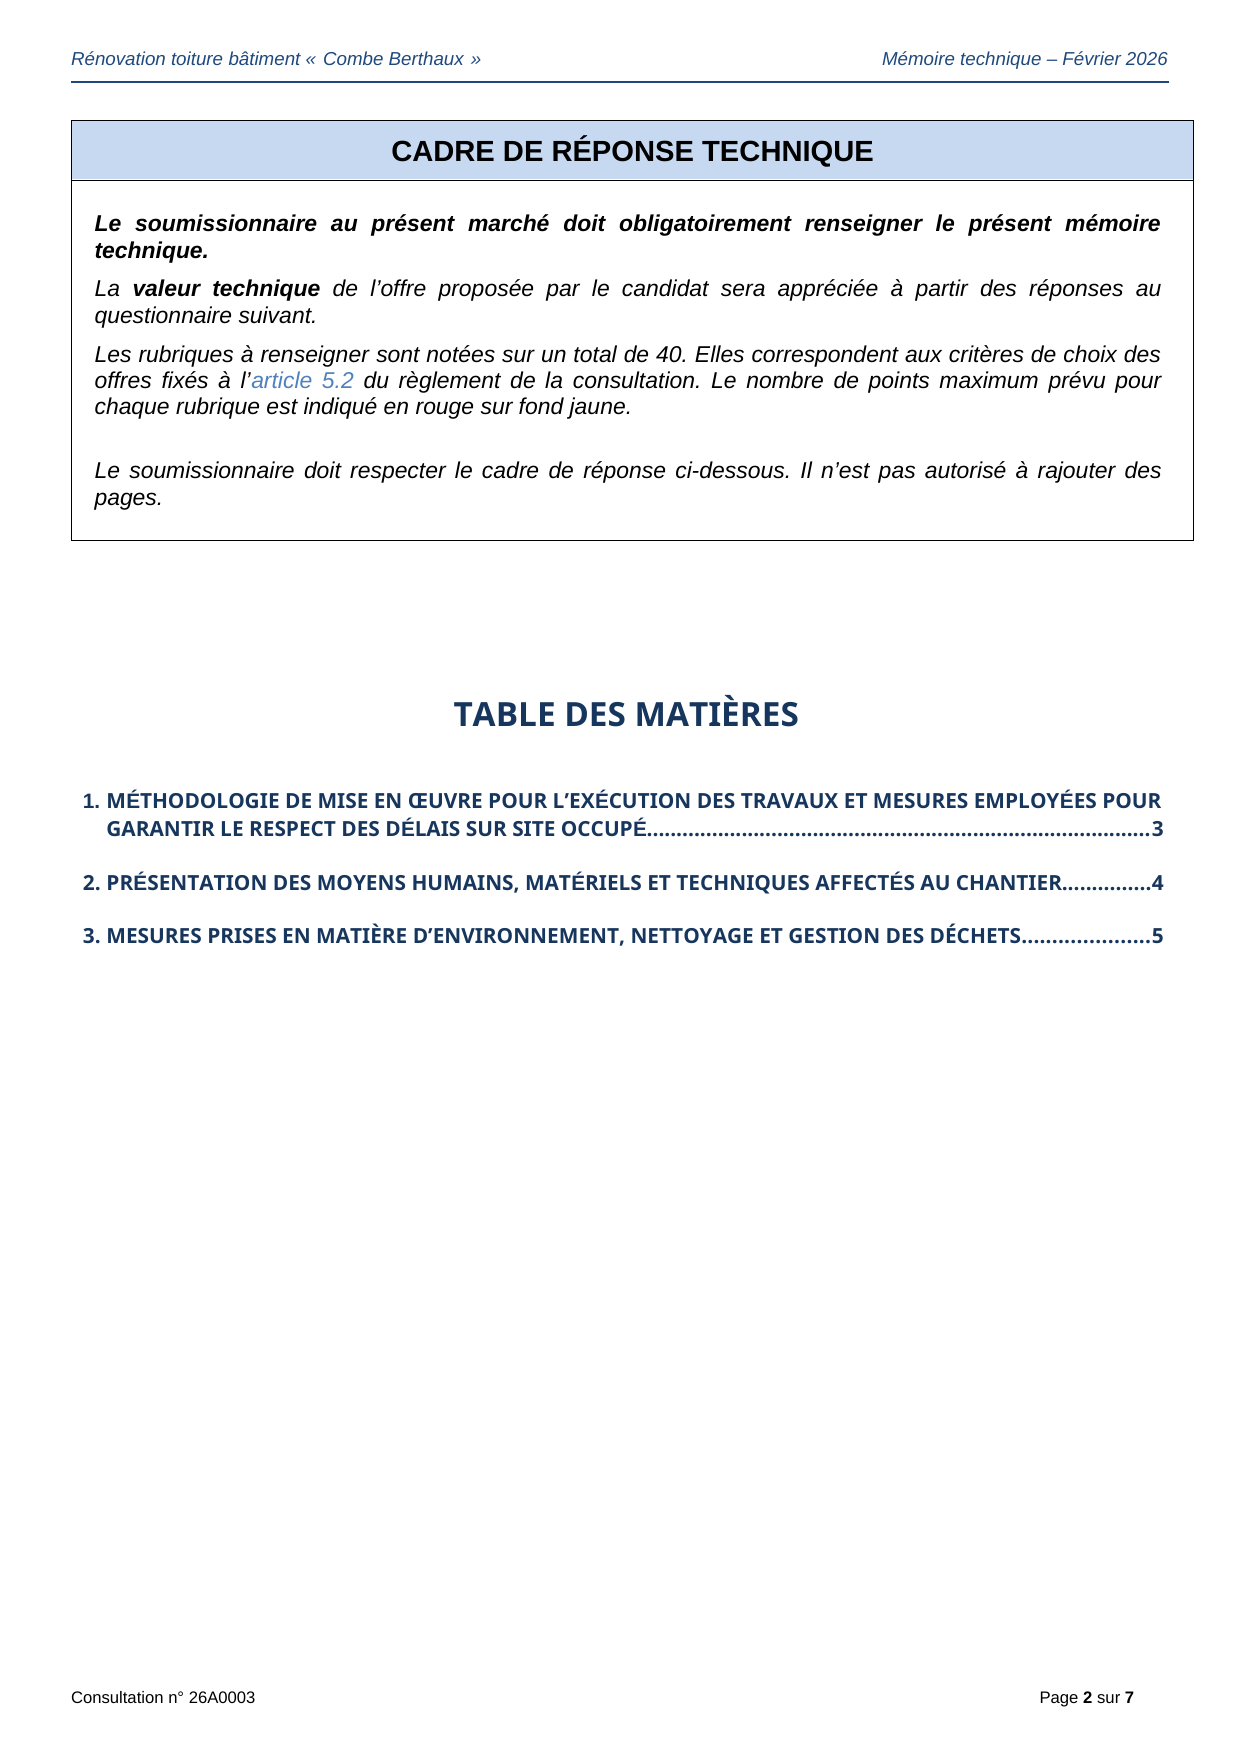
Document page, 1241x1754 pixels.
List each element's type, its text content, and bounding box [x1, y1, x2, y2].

table_cell Le soumissionnaire au présent marché doit obligatoirement renseigner le présent mémoire technique. La valeur technique de l’offre proposée par le candidat sera appréciée à partir des réponses au questionnaire suivant. Les rubriques à renseigner sont notées sur un total de 40. Elles correspondent aux critères de choix des offres fixés à l’article 5.2 du règlement de la consultation. Le nombre de points maximum prévu pour chaque rubrique est indiqué en rouge sur fond jaune. Le soumissionnaire doit respecter le cadre de réponse ci-dessous. Il n’est pas autorisé à rajouter des pages. [72, 181, 1193, 540]
text 1. MÉTHODOLOGIE DE MISE EN ŒUVRE POUR L’EXÉCUTION DES TRAVAUX ET MESURES EMPLOYÉES POUR GARANTIR LE RESPECT DES DÉLAIS SUR SITE OCCUPÉ 3 [83, 786, 1169, 843]
text 2. PRÉSENTATION DES MOYENS HUMAINS, MATÉRIELS ET TECHNIQUES AFFECTÉS AU CHANTIER 4 [83, 868, 1169, 896]
table_header CADRE DE RÉPONSE TECHNIQUE [72, 121, 1193, 179]
text TABLE DES MATIÈRES [83, 691, 1169, 736]
text 3. Mesures prises en matière d’environnement, nettoyage et gestion des déchets 5 [83, 921, 1169, 950]
